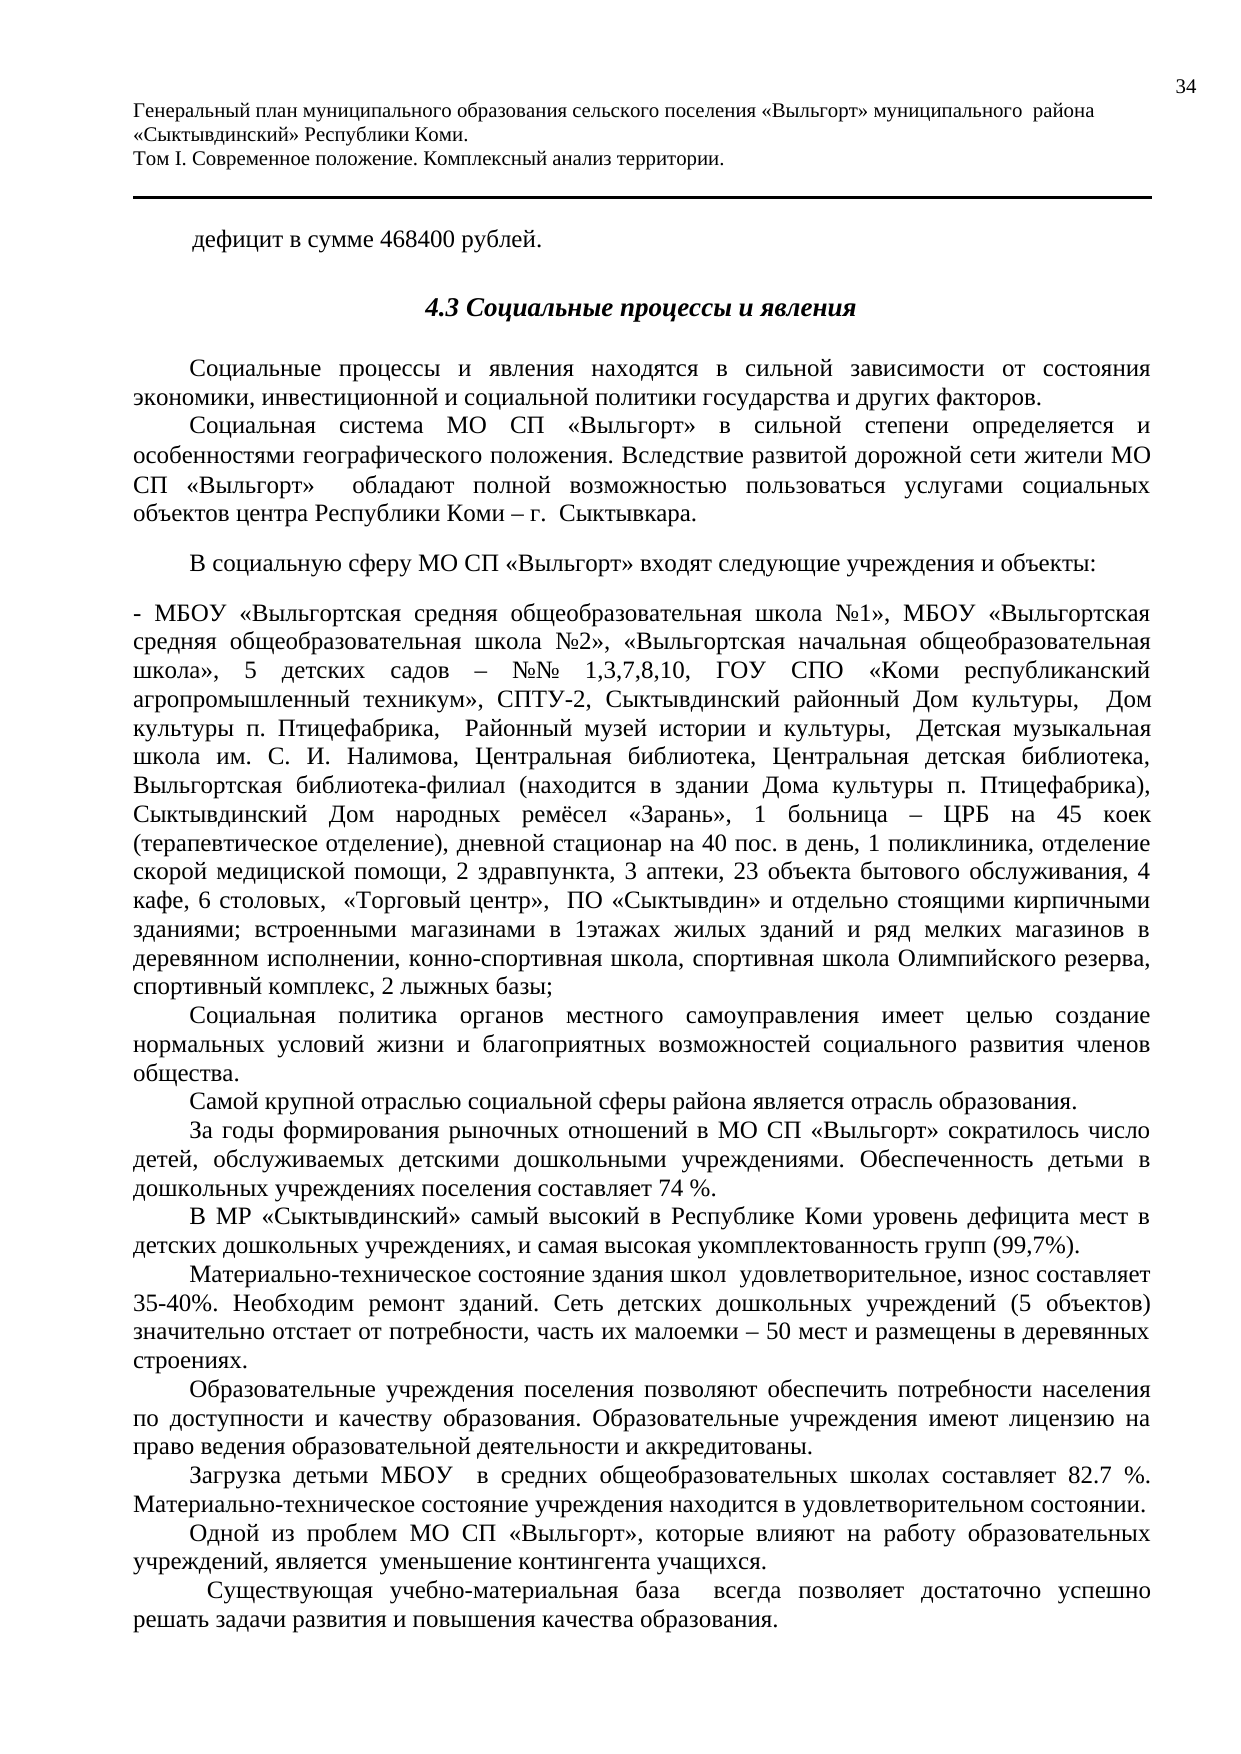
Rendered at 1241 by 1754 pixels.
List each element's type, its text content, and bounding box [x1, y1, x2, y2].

text Самой крупной отраслью социальной сферы района является отрасль образования. [133, 1086, 1152, 1115]
text Социальная система МО СП «Выльгорт» в сильной степени определяется и особенностями географического положения. Вследствие развитой дорожной сети жители МО СП «Выльгорт» обладают полной возможностью пользоваться услугами социальных объектов центра Республики Коми – г. Сыктывкара. [133, 410, 1152, 527]
subtitle 4.3 Социальные процессы и явления [133, 291, 1152, 322]
text Социальные процессы и явления находятся в сильной зависимости от состояния экономики, инвестиционной и социальной политики государства и других факторов. [133, 353, 1152, 410]
text Существующая учебно-материальная база всегда позволяет достаточно успешно решать задачи развития и повышения качества образования. [133, 1575, 1152, 1633]
text - МБОУ «Выльгортская средняя общеобразовательная школа №1», МБОУ «Выльгортская средняя общеобразовательная школа №2», «Выльгортская начальная общеобразовательная школа», 5 детских садов – №№ 1,3,7,8,10, ГОУ СПО «Коми республиканский агропромышленный техникум», СПТУ-2, Сыктывдинский районный Дом культуры, Дом культуры п. Птицефабрика, Районный музей истории и культуры, Детская музыкальная школа им. С. И. Налимова, Центральная библиотека, Центральная детская библиотека, Выльгортская библиотека-филиал (находится в здании Дома культуры п. Птицефабрика), Сыктывдинский Дом народных ремёсел «Зарань», 1 больница – ЦРБ на 45 коек (терапевтическое отделение), дневной стационар на 40 пос. в день, 1 поликлиника, отделение скорой медициской помощи, 2 здравпункта, 3 аптеки, 23 объекта бытового обслуживания, 4 кафе, 6 столовых, «Торговый центр», ПО «Сыктывдин» и отдельно стоящими кирпичными зданиями; встроенными магазинами в 1этажах жилых зданий и ряд мелких магазинов в деревянном исполнении, конно-спортивная школа, спортивная школа Олимпийского резерва, спортивный комплекс, 2 лыжных базы; [133, 598, 1152, 1000]
text За годы формирования рыночных отношений в МО СП «Выльгорт» сократилось число детей, обслуживаемых детскими дошкольными учреждениями. Обеспеченность детьми в дошкольных учреждениях поселения составляет 74 %. [133, 1115, 1152, 1201]
text Социальная политика органов местного самоуправления имеет целью создание нормальных условий жизни и благоприятных возможностей социального развития членов общества. [133, 1000, 1152, 1086]
text В социальную сферу МО СП «Выльгорт» входят следующие учреждения и объекты: [133, 548, 1152, 577]
text В МР «Сыктывдинский» самый высокий в Республике Коми уровень дефицита мест в детских дошкольных учреждениях, и самая высокая укомплектованность групп (99,7%). [133, 1201, 1152, 1259]
text дефицит в сумме 468400 рублей. [133, 224, 1152, 253]
text Материально-техническое состояние здания школ удовлетворительное, износ составляет 35-40%. Необходим ремонт зданий. Сеть детских дошкольных учреждений (5 объектов) значительно отстает от потребности, часть их малоемки – 50 мест и размещены в деревянных строениях. [133, 1259, 1152, 1374]
text Загрузка детьми МБОУ в средних общеобразовательных школах составляет 82.7 %. Материально-техническое состояние учреждения находится в удовлетворительном состоянии. [133, 1460, 1152, 1518]
text Одной из проблем МО СП «Выльгорт», которые влияют на работу образовательных учреждений, является уменьшение контингента учащихся. [133, 1518, 1152, 1575]
text Образовательные учреждения поселения позволяют обеспечить потребности населения по доступности и качеству образования. Образовательные учреждения имеют лицензию на право ведения образовательной деятельности и аккредитованы. [133, 1374, 1152, 1460]
